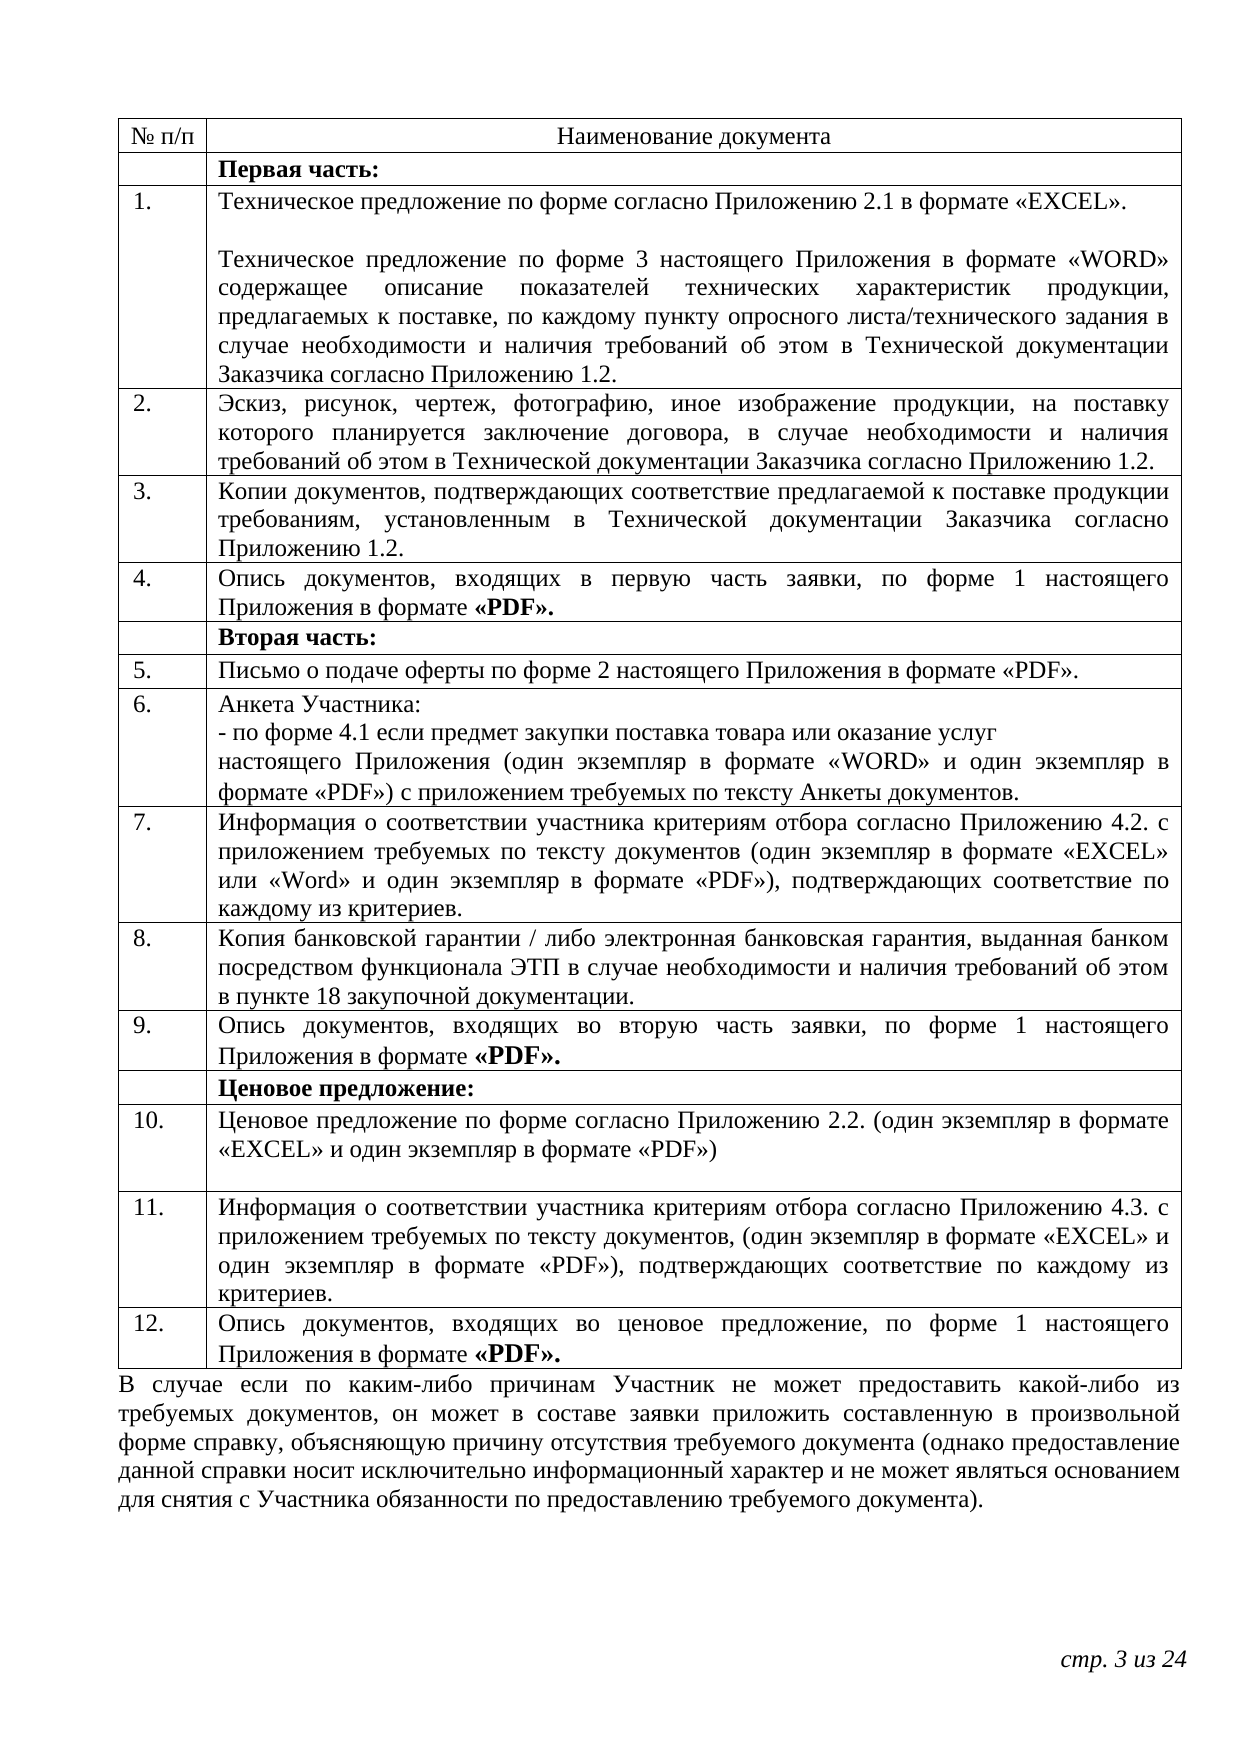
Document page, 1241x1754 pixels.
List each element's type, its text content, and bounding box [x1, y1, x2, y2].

table_cell [119, 1192, 206, 1307]
table_cell [119, 476, 206, 562]
table_cell [119, 153, 206, 185]
list В случае если по каким-либо причинам Участник не может предоставить какой-либо из требуемых документов, он может в составе заявки приложить составленную в произвольной форме справку, объясняющую причину отсутствия требуемого документа (однако предоставление данной справки носит исключительно информационный характер и не может являться основанием для снятия с Участника обязанности по предоставлению требуемого документа). [118, 1369, 1181, 1513]
table_cell Ценовое предложение по форме согласно Приложению 2.2. (один экземпляр в формате «EXCEL» и один экземпляр в формате «PDF») [207, 1105, 1181, 1191]
table_cell Письмо о подаче оферты по форме 2 настоящего Приложения в формате «PDF». [207, 655, 1181, 688]
table_header Наименование документа [207, 119, 1181, 152]
table_cell [119, 923, 206, 1009]
table_cell [119, 1071, 206, 1104]
table_cell Копии документов, подтверждающих соответствие предлагаемой к поставке продукции требованиям, установленным в Технической документации Заказчика согласно Приложению 1.2. [207, 476, 1181, 562]
table_cell [119, 655, 206, 688]
table_cell Копия банковской гарантии / либо электронная банковская гарантия, выданная банком посредством функционала ЭТП в случае необходимости и наличия требований об этом в пункте 18 закупочной документации. [207, 923, 1181, 1009]
table_cell Анкета Участника: - по форме 4.1 если предмет закупки поставка товара или оказание услуг настоящего Приложения (один экземпляр в формате «WORD» и один экземпляр в формате «PDF») c приложением требуемых по тексту Анкеты документов. [207, 689, 1181, 806]
table_cell Вторая часть: [207, 622, 1181, 654]
table_cell Опись документов, входящих в первую часть заявки, по форме 1 настоящего Приложения в формате «PDF». [207, 563, 1181, 621]
table_cell [119, 1308, 206, 1368]
table_cell [119, 563, 206, 621]
table_cell Информация о соответствии участника критериям отбора согласно Приложению 4.2. с приложением требуемых по тексту документов (один экземпляр в формате «EXCEL» или «Word» и один экземпляр в формате «PDF»), подтверждающих соответствие по каждому из критериев. [207, 807, 1181, 922]
table_header № п/п [119, 119, 206, 152]
table_cell Ценовое предложение: [207, 1071, 1181, 1104]
table_cell [119, 807, 206, 922]
table_cell [119, 1011, 206, 1070]
table_cell [119, 689, 206, 806]
table_cell [119, 186, 206, 387]
table_cell [119, 622, 206, 654]
table_cell [119, 389, 206, 475]
table_cell Эскиз, рисунок, чертеж, фотографию, иное изображение продукции, на поставку которого планируется заключение договора, в случае необходимости и наличия требований об этом в Технической документации Заказчика согласно Приложению 1.2. [207, 389, 1181, 475]
table_cell Опись документов, входящих во вторую часть заявки, по форме 1 настоящего Приложения в формате «PDF». [207, 1011, 1181, 1070]
table_cell Опись документов, входящих во ценовое предложение, по форме 1 настоящего Приложения в формате «PDF». [207, 1308, 1181, 1368]
table_cell Информация о соответствии участника критериям отбора согласно Приложению 4.3. с приложением требуемых по тексту документов, (один экземпляр в формате «EXCEL» и один экземпляр в формате «PDF»), подтверждающих соответствие по каждому из критериев. [207, 1192, 1181, 1307]
table_cell Техническое предложение по форме согласно Приложению 2.1 в формате «EXCEL». Техническое предложение по форме 3 настоящего Приложения в формате «WORD» содержащее описание показателей технических характеристик продукции, предлагаемых к поставке, по каждому пункту опросного листа/технического задания в случае необходимости и наличия требований об этом в Технической документации Заказчика согласно Приложению 1.2. [207, 186, 1181, 387]
table_cell [119, 1105, 206, 1191]
table_cell Первая часть: [207, 153, 1181, 185]
